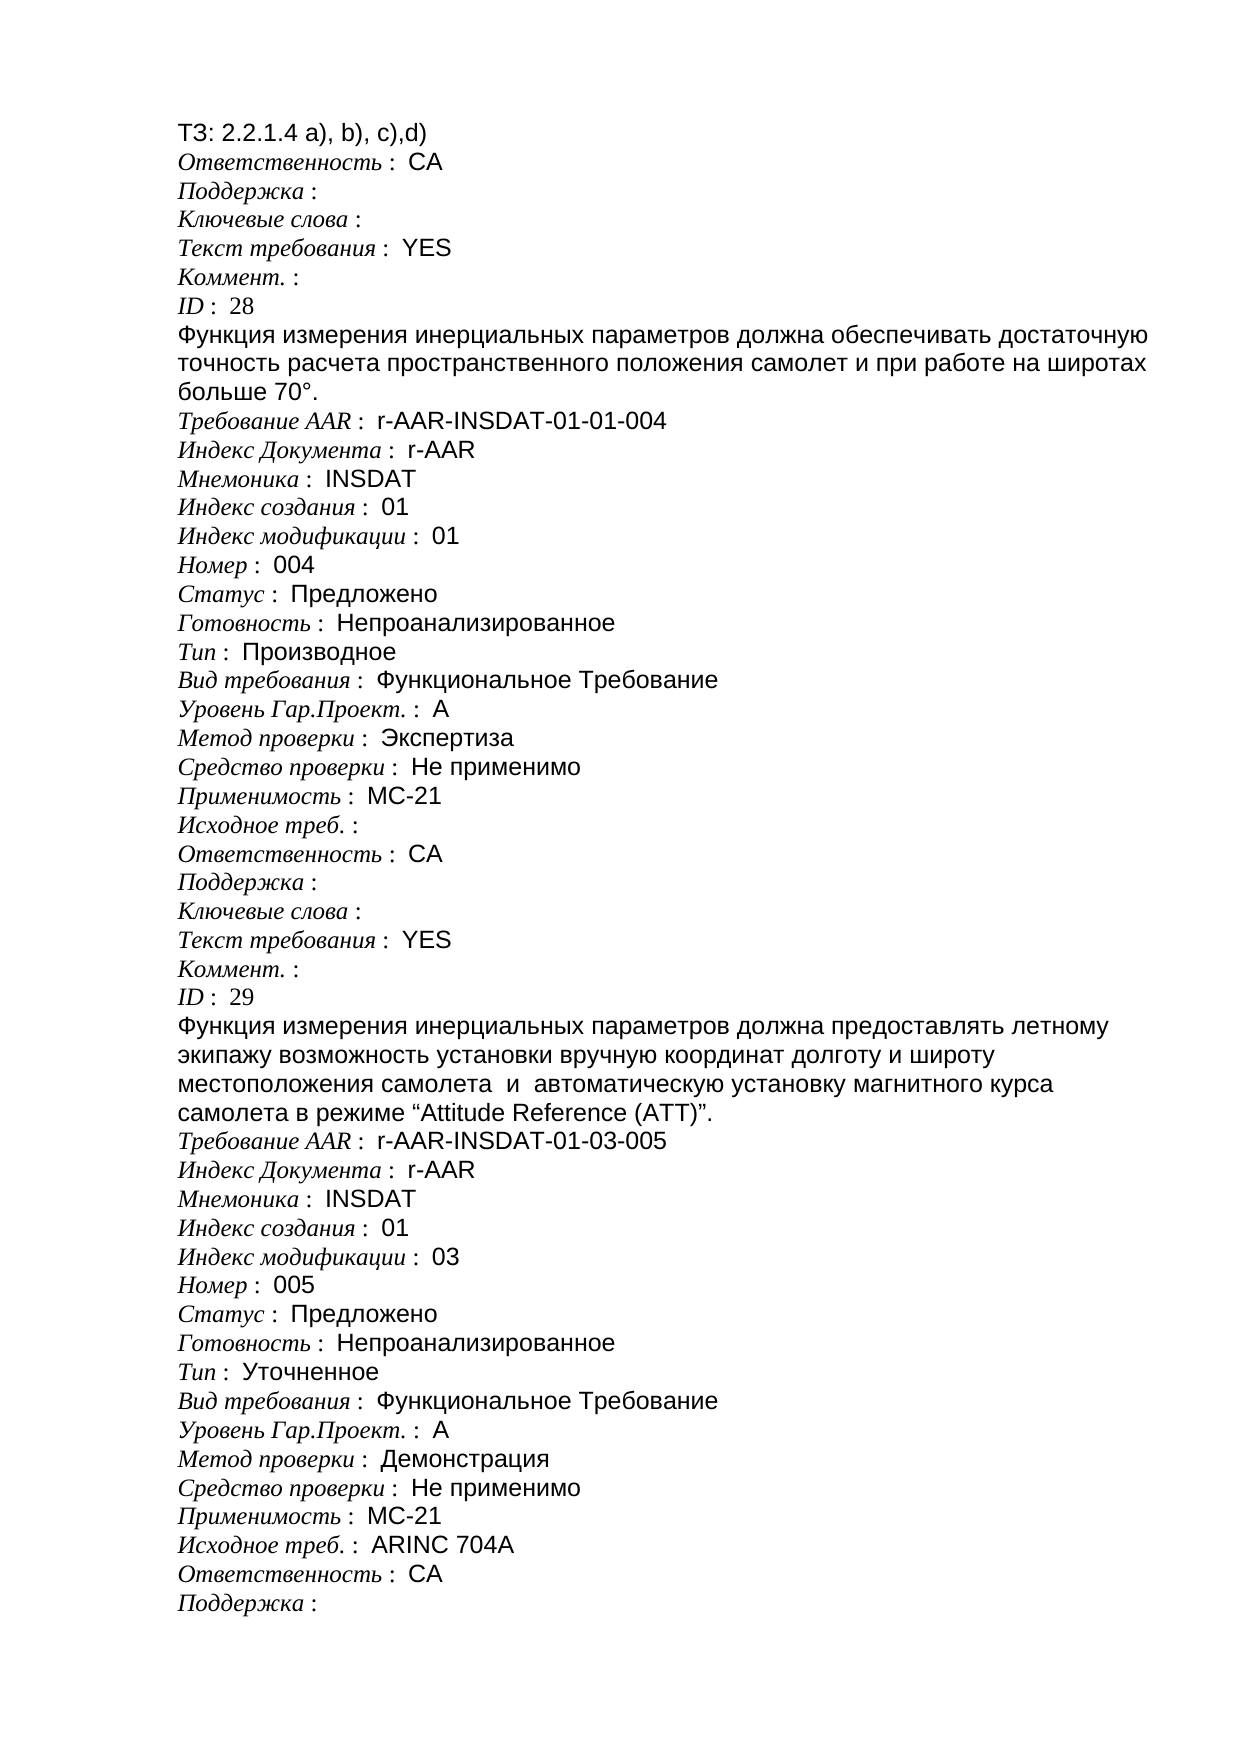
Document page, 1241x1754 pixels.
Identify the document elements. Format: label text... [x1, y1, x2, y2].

text Ответственность : СA [177, 1559, 1152, 1588]
text Средство проверки : Не применимо [177, 1472, 1152, 1501]
text Коммент. : [177, 262, 1152, 291]
text Статус : Предложено [177, 579, 1152, 608]
text Средство проверки : Не применимо [177, 752, 1152, 781]
text Исходное треб. : [177, 810, 1152, 838]
text Готовность : Непроанализированное [177, 608, 1152, 637]
text Поддержка : [177, 1588, 1152, 1617]
text ID : 28 [177, 291, 1152, 319]
text Индекс создания : 01 [177, 492, 1152, 521]
text Номер : 005 [177, 1271, 1152, 1299]
text Индекс создания : 01 [177, 1213, 1152, 1242]
text Номер : 004 [177, 550, 1152, 579]
text Индекс Документа : r-AAR [177, 435, 1152, 463]
text Применимость : MC-21 [177, 1501, 1152, 1530]
text ТЗ: 2.2.1.4 a), b), c),d) [177, 118, 1152, 147]
text Вид требования : Функциональное Требование [177, 666, 1152, 694]
text Уровень Гар.Проект. : A [177, 694, 1152, 723]
text Тип : Производное [177, 637, 1152, 666]
text Мнемоника : INSDAT [177, 1184, 1152, 1213]
text Функция измерения инерциальных параметров должна предоставлять летному экипажу возможность установки вручную координат долготу и широту местоположения самолета и автоматическую установку магнитного курса самолета в режиме “Attitude Reference (ATT)”. [177, 1011, 1152, 1126]
text ID : 29 [177, 982, 1152, 1011]
text Функция измерения инерциальных параметров должна обеспечивать достаточную точность расчета пространственного положения самолет и при работе на широтах больше 70°. [177, 319, 1152, 406]
text Исходное треб. : ARINC 704A [177, 1530, 1152, 1559]
text Ответственность : СA [177, 838, 1152, 867]
text Коммент. : [177, 954, 1152, 982]
text Требование AAR : r-AAR-INSDAT-01-01-004 [177, 406, 1152, 435]
text Поддержка : [177, 867, 1152, 896]
text Требование AAR : r-AAR-INSDAT-01-03-005 [177, 1126, 1152, 1155]
text Статус : Предложено [177, 1299, 1152, 1328]
text Ключевые слова : [177, 896, 1152, 925]
text Мнемоника : INSDAT [177, 463, 1152, 492]
text Применимость : MC-21 [177, 781, 1152, 810]
text Индекс модификации : 03 [177, 1242, 1152, 1271]
text Ответственность : СA [177, 147, 1152, 176]
text Тип : Уточненное [177, 1357, 1152, 1386]
text Вид требования : Функциональное Требование [177, 1386, 1152, 1415]
text Метод проверки : Экспертиза [177, 723, 1152, 752]
text Текст требования : YES [177, 925, 1152, 954]
text Метод проверки : Демонстрация [177, 1444, 1152, 1472]
text Текст требования : YES [177, 233, 1152, 262]
text Готовность : Непроанализированное [177, 1328, 1152, 1357]
text Поддержка : [177, 176, 1152, 204]
text Ключевые слова : [177, 204, 1152, 233]
text Уровень Гар.Проект. : A [177, 1415, 1152, 1444]
text Индекс Документа : r-AAR [177, 1155, 1152, 1184]
text Индекс модификации : 01 [177, 521, 1152, 550]
